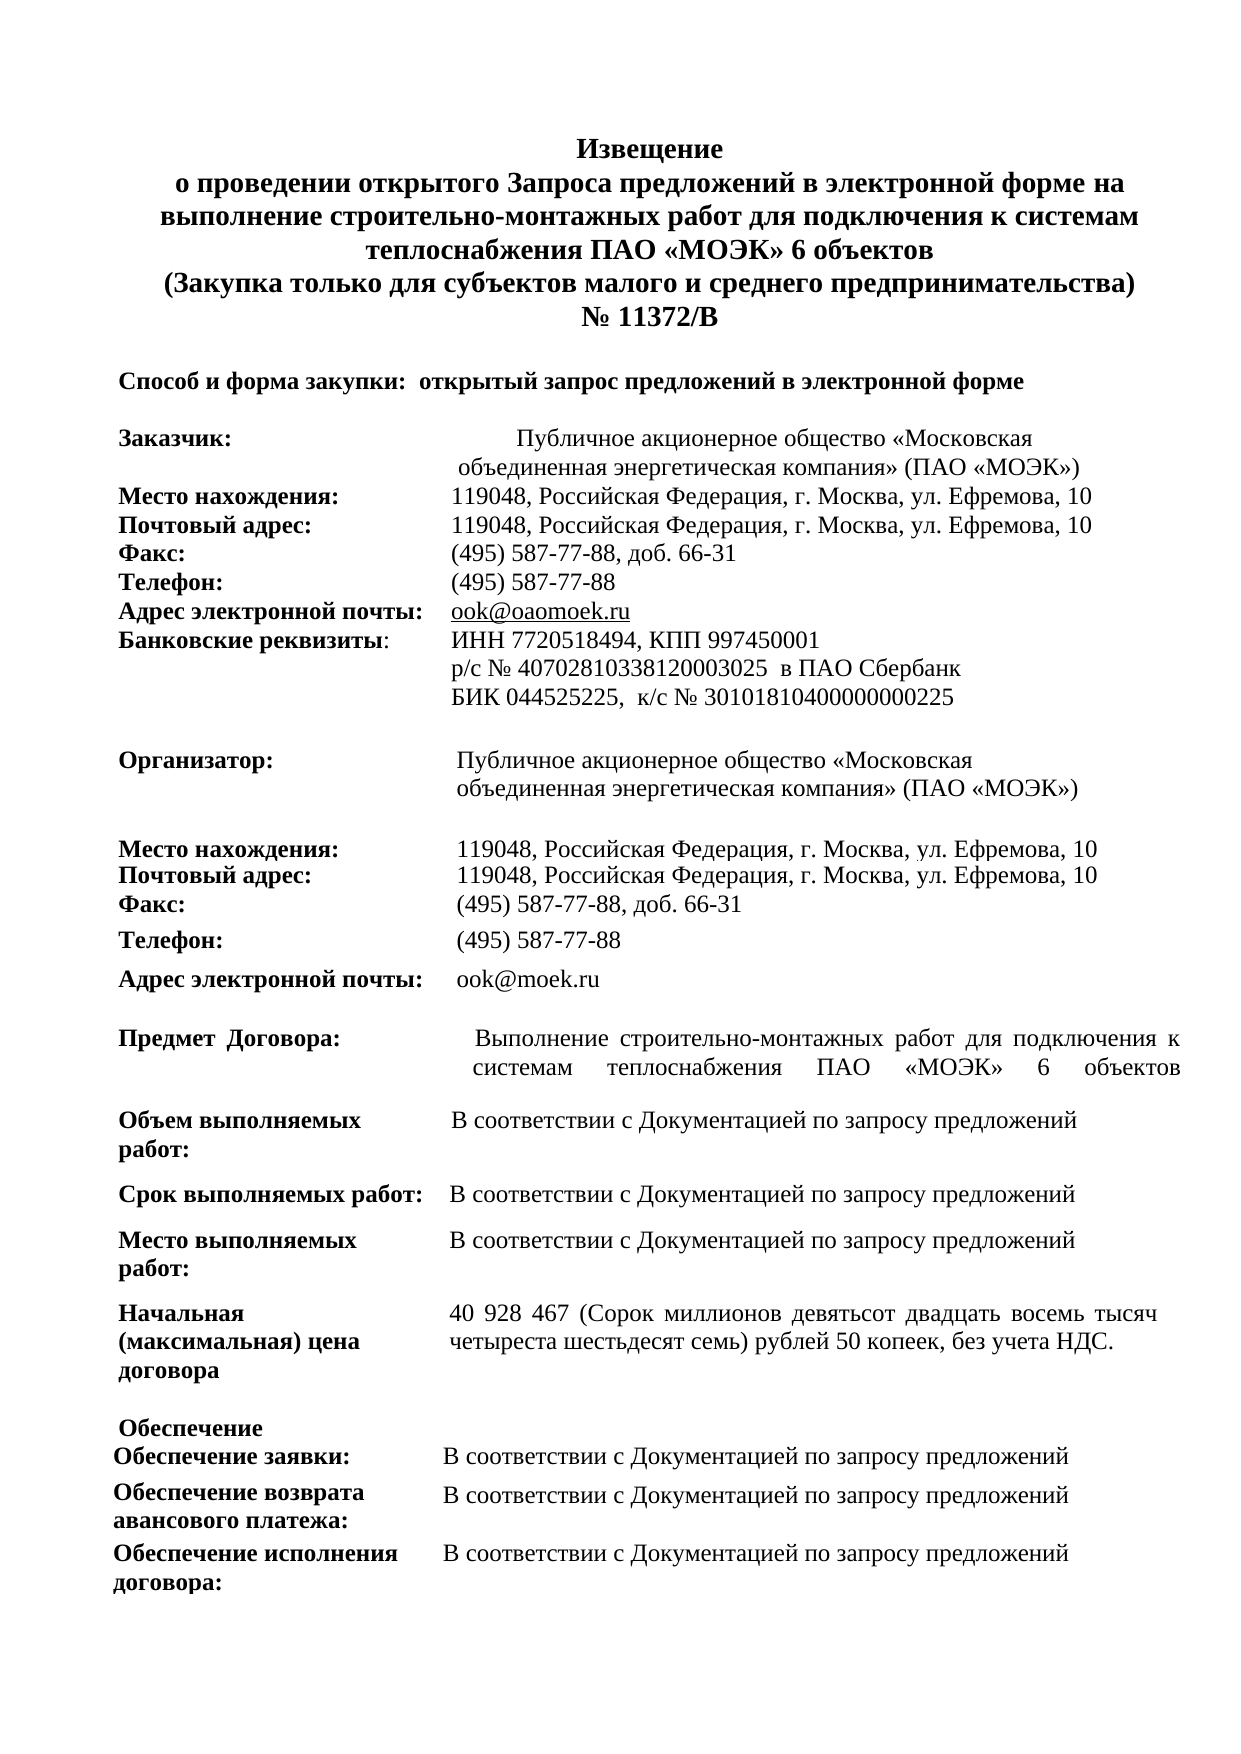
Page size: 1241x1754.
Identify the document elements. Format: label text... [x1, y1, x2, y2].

text Способ и форма закупки: открытый запрос предложений в электронной форме [118, 366, 1181, 395]
text Предмет Договора: Выполнение строительно-монтажных работ для подключения к системам теплоснабжения ПАО «МОЭК» 6 объектов [118, 1023, 1181, 1105]
table_header Объем выполняемых работ: [107, 1105, 438, 1179]
table_cell Обеспечение исполнения договора: [107, 1538, 431, 1593]
table_header Обеспечение заявки: [107, 1441, 431, 1477]
table_cell 119048, Российская Федерация, г. Москва, ул. Ефремова, 10 [445, 834, 1170, 861]
table_cell В соответствии с Документацией по запросу предложений [438, 1179, 1170, 1225]
table_cell ook@moek.ru [445, 964, 1170, 999]
table_cell В соответствии с Документацией по запросу предложений [438, 1225, 1170, 1298]
table_cell Место выполняемых работ: [107, 1225, 438, 1298]
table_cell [431, 1477, 1170, 1538]
table_cell Телефон: [107, 925, 445, 964]
table_header 119048, Российская Федерация, г. Москва, ул. Ефремова, 10 119048, Российская Федерация, г. Москва, ул. Ефремова, 10 (495) 587-77-88, доб. 66-31 (495) 587-77-88 ook@oaomoek.ru ИНН 7720518494, КПП 997450001 р/с № 40702810338120003025 в ПАО Сбербанк БИК 044525225, к/с № 30101810400000000225 [440, 481, 1170, 716]
table_header В соответствии с Документацией по запросу предложений [431, 1441, 1170, 1477]
table_header Публичное акционерное общество «Московская объединенная энергетическая компания» (ПАО «МОЭК») [445, 745, 1170, 834]
table_cell Место нахождения: [107, 834, 445, 861]
table_cell 119048, Российская Федерация, г. Москва, ул. Ефремова, 10 [445, 861, 1170, 889]
text Заказчик: Публичное акционерное общество «Московская [118, 423, 1181, 452]
table_header Место нахождения: Почтовый адрес: Факс: Телефон: Адрес электронной почты: Банковские реквизиты: [107, 481, 439, 716]
table_header Организатор: [107, 745, 445, 834]
table_cell Факс: [107, 890, 445, 925]
table_cell Адрес электронной почты: [107, 964, 445, 999]
text Обеспечение [118, 1413, 1181, 1441]
text № 11372/В [118, 299, 1181, 332]
table_header В соответствии с Документацией по запросу предложений [438, 1105, 1170, 1179]
table_cell (495) 587-77-88, доб. 66-31 [445, 890, 1170, 925]
table_cell Срок выполняемых работ: [107, 1179, 438, 1225]
table_cell Начальная (максимальная) цена договора [107, 1298, 438, 1384]
table_cell Обеспечение возврата авансового платежа: [107, 1477, 431, 1538]
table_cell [431, 1538, 1170, 1593]
text (Закупка только для субъектов малого и среднего предпринимательства) [118, 265, 1181, 299]
table_cell (495) 587-77-88 [445, 925, 1170, 964]
text о проведении открытого Запроса предложений в электронной форме на выполнение строительно-монтажных работ для подключения к системам теплоснабжения ПАО «МОЭК» 6 объектов [118, 165, 1181, 265]
table_cell 40 928 467 (Сорок миллионов девятьсот двадцать восемь тысяч четыреста шестьдесят семь) рублей 50 копеек, без учета НДС. [438, 1298, 1170, 1384]
text Извещение [118, 131, 1181, 165]
text объединенная энергетическая компания» (ПАО «МОЭК») [458, 452, 1181, 481]
table_cell Почтовый адрес: [107, 861, 445, 889]
